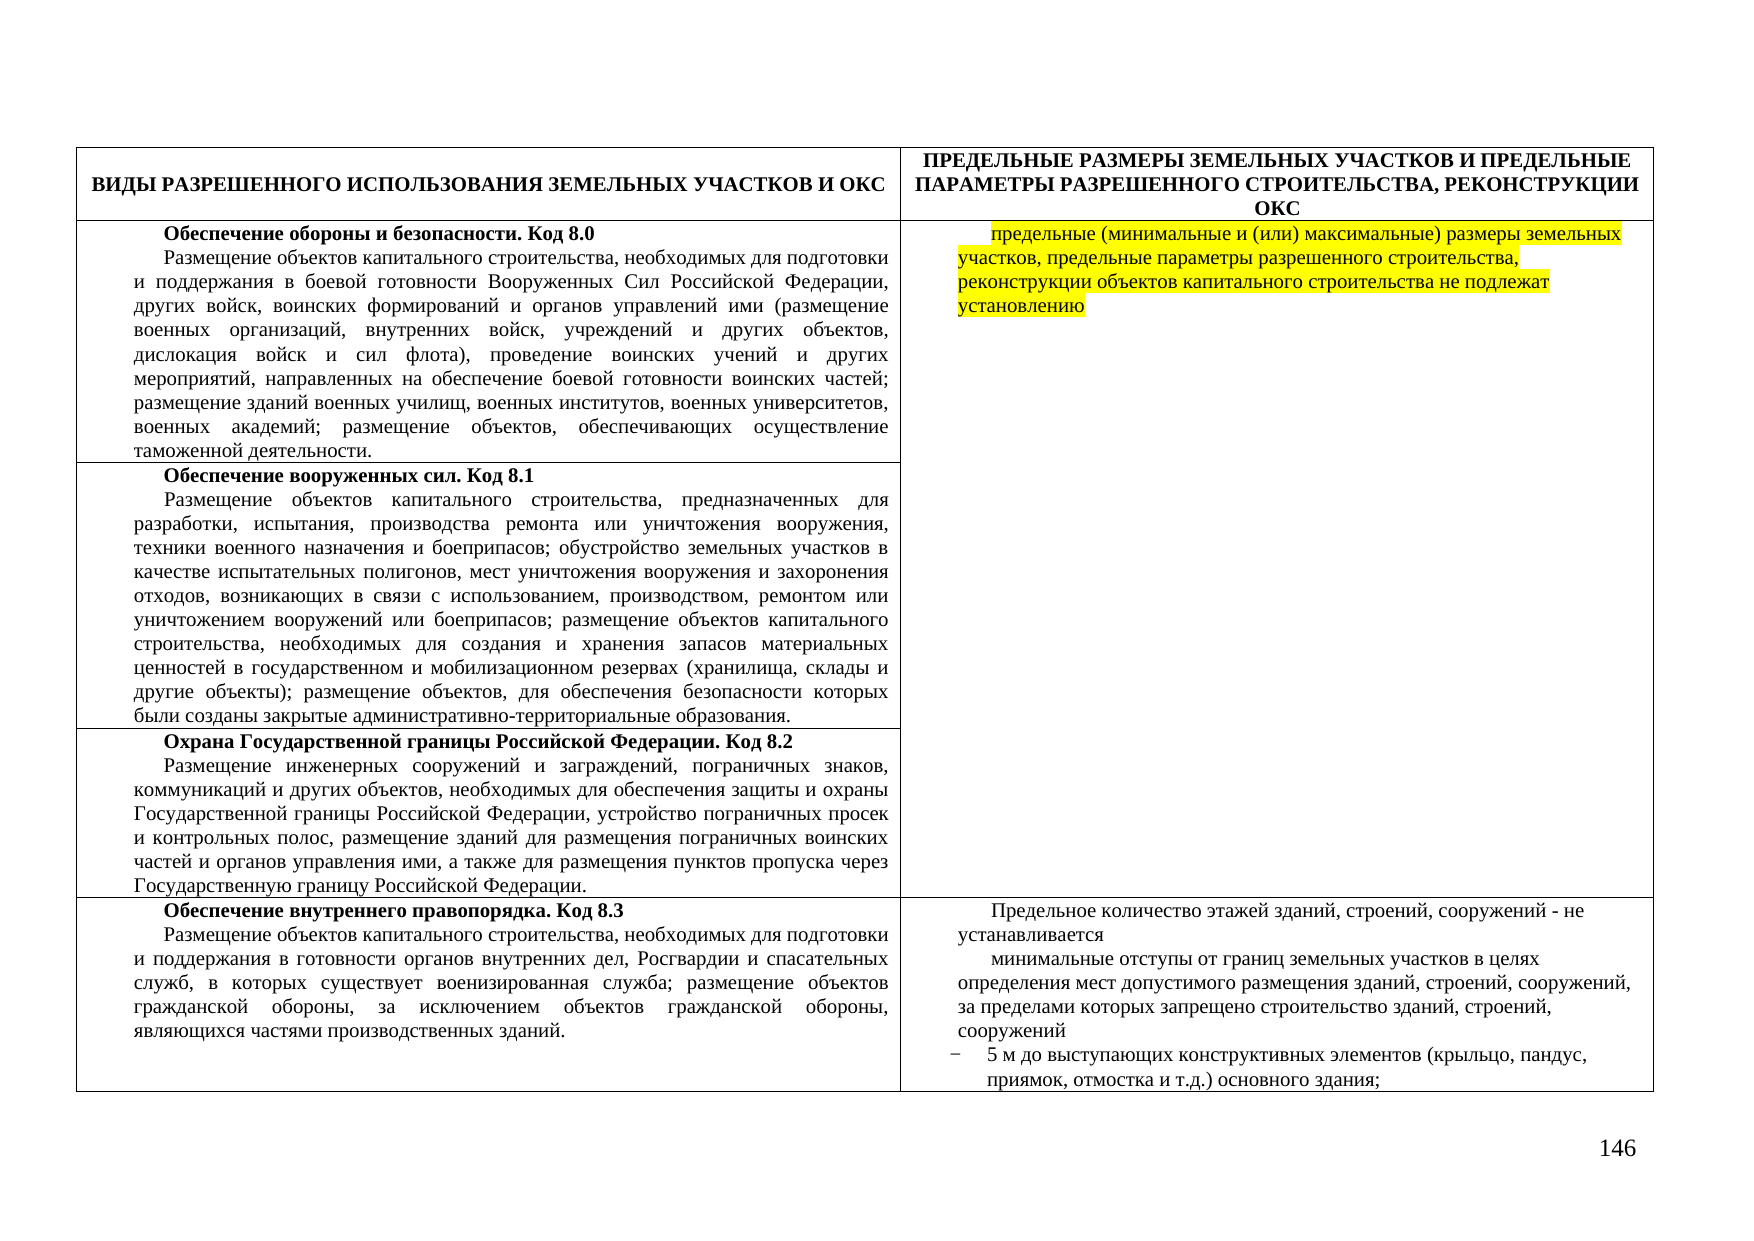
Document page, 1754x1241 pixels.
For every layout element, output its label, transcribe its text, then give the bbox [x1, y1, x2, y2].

table_cell предельные (минимальные и (или) максимальные) размеры земельных участков, предельные параметры разрешенного строительства, реконструкции объектов капитального строительства не подлежат установлению [901, 221, 1653, 897]
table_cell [901, 898, 1653, 1091]
table_header ПРЕДЕЛЬНЫЕ РАЗМЕРЫ ЗЕМЕЛЬНЫХ УЧАСТКОВ И ПРЕДЕЛЬНЫЕ ПАРАМЕТРЫ РАЗРЕШЕННОГО СТРОИТЕЛЬСТВА, РЕКОНСТРУКЦИИ ОКС [901, 148, 1653, 220]
table_header ВИДЫ РАЗРЕШЕННОГО ИСПОЛЬЗОВАНИЯ ЗЕМЕЛЬНЫХ УЧАСТКОВ И ОКС [77, 148, 900, 220]
table_cell Обеспечение обороны и безопасности. Код 8.0 Размещение объектов капитального строительства, необходимых для подготовки и поддержания в боевой готовности Вооруженных Сил Российской Федерации, других войск, воинских формирований и органов управлений ими (размещение военных организаций, внутренних войск, учреждений и других объектов, дислокация войск и сил флота), проведение воинских учений и других мероприятий, направленных на обеспечение боевой готовности воинских частей; размещение зданий военных училищ, военных институтов, военных университетов, военных академий; размещение объектов, обеспечивающих осуществление таможенной деятельности. [77, 221, 900, 462]
table_cell Обеспечение вооруженных сил. Код 8.1 Размещение объектов капитального строительства, предназначенных для разработки, испытания, производства ремонта или уничтожения вооружения, техники военного назначения и боеприпасов; обустройство земельных участков в качестве испытательных полигонов, мест уничтожения вооружения и захоронения отходов, возникающих в связи с использованием, производством, ремонтом или уничтожением вооружений или боеприпасов; размещение объектов капитального строительства, необходимых для создания и хранения запасов материальных ценностей в государственном и мобилизационном резервах (хранилища, склады и другие объекты); размещение объектов, для обеспечения безопасности которых были созданы закрытые административно-территориальные образования. [77, 463, 900, 727]
table_cell Охрана Государственной границы Российской Федерации. Код 8.2 Размещение инженерных сооружений и заграждений, пограничных знаков, коммуникаций и других объектов, необходимых для обеспечения защиты и охраны Государственной границы Российской Федерации, устройство пограничных просек и контрольных полос, размещение зданий для размещения пограничных воинских частей и органов управления ими, а также для размещения пунктов пропуска через Государственную границу Российской Федерации. [77, 729, 900, 897]
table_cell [77, 898, 900, 1091]
